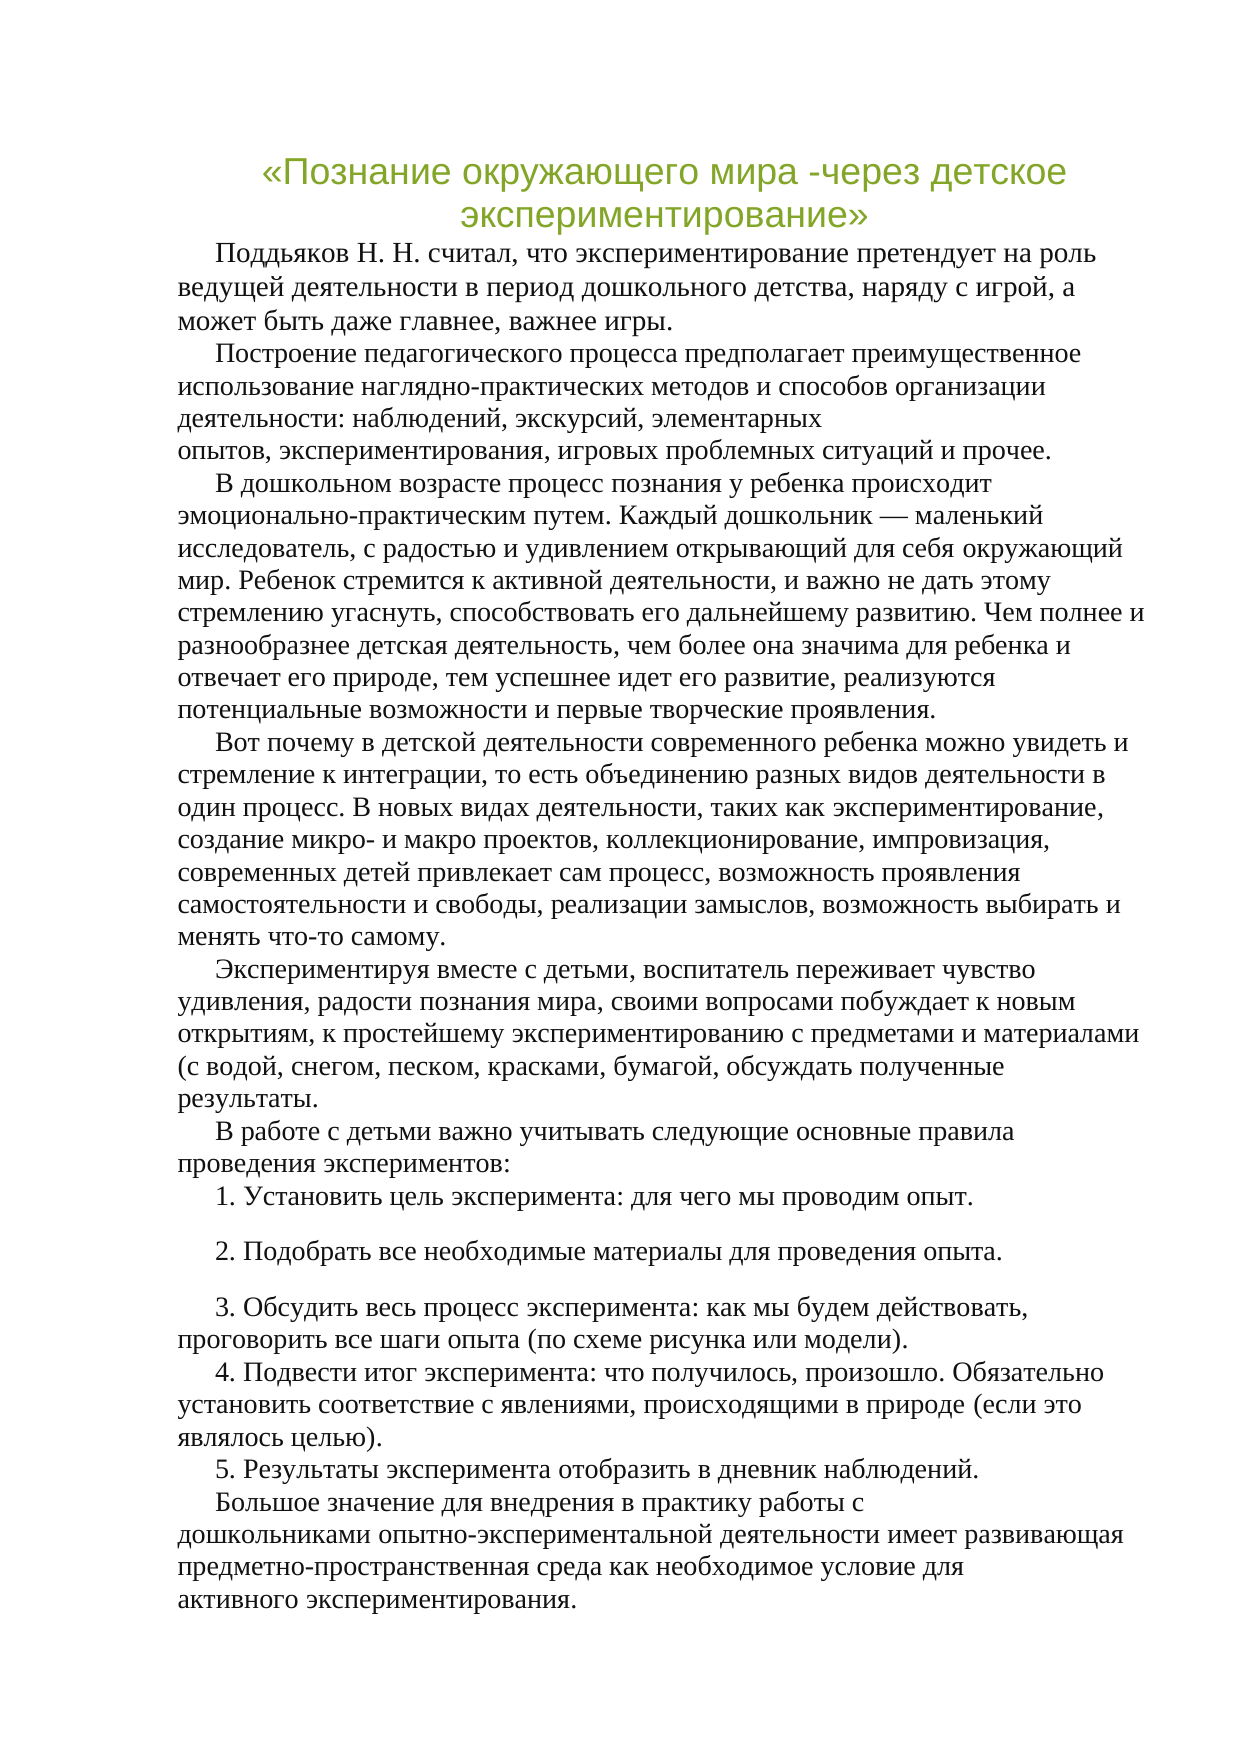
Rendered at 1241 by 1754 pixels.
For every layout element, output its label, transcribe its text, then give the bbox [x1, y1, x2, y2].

text 4. Подвести итог эксперимента: что получилось, произошло. Обязательно установить соответствие с явлениями, происходящими в природе (если это являлось целью). [177, 1355, 1152, 1452]
text В работе с детьми важно учитывать следующие основные правила проведения экспериментов: [177, 1114, 1152, 1178]
text 2. Подобрать все необходимые материалы для проведения опыта. [177, 1234, 1152, 1267]
text Большое значение для внедрения в практику работы с дошкольниками опытно-экспериментальной деятельности имеет развивающая предметно-пространственная среда как необходимое условие для активного экспериментирования. [177, 1484, 1152, 1614]
text Вот почему в детской деятельности современного ребенка можно увидеть и стремление к интеграции, то есть объединению разных видов деятельности в один процесс. В новых видах деятельности, таких как экспериментирование, создание микро- и макро проектов, коллекционирование, импровизация, современных детей привлекает сам процесс, возможность проявления самостоятельности и свободы, реализации замыслов, возможность выбирать и менять что-то самому. [177, 725, 1152, 952]
text Построение педагогического процесса предполагает преимущественное использование наглядно-практических методов и способов организации деятельности: наблюдений, экскурсий, элементарных опытов, экспериментирования, игровых проблемных ситуаций и прочее. [177, 336, 1152, 466]
text 5. Результаты эксперимента отобразить в дневник наблюдений. [177, 1452, 1152, 1484]
text Поддьяков Н. Н. считал, что экспериментирование претендует на роль ведущей деятельности в период дошкольного детства, наряду с игрой, а может быть даже главнее, важнее игры. [177, 236, 1152, 336]
text 1. Установить цель эксперимента: для чего мы проводим опыт. [177, 1178, 1152, 1211]
text В дошкольном возрасте процесс познания у ребенка происходит эмоционально-практическим путем. Каждый дошкольник — маленький исследователь, с радостью и удивлением открывающий для себя окружающий мир. Ребенок стремится к активной деятельности, и важно не дать этому стремлению угаснуть, способствовать его дальнейшему развитию. Чем полнее и разнообразнее детская деятельность, чем более она значима для ребенка и отвечает его природе, тем успешнее идет его развитие, реализуются потенциальные возможности и первые творческие проявления. [177, 466, 1152, 725]
text 3. Обсудить весь процесс эксперимента: как мы будем действовать, проговорить все шаги опыта (по схеме рисунка или модели). [177, 1290, 1152, 1355]
text «Познание окружающего мира -через детское экспериментирование» [177, 149, 1152, 236]
text Экспериментируя вместе с детьми, воспитатель переживает чувство удивления, радости познания мира, своими вопросами побуждает к новым открытиям, к простейшему экспериментированию с предметами и материалами (с водой, снегом, песком, красками, бумагой, обсуждать полученные результаты. [177, 952, 1152, 1114]
